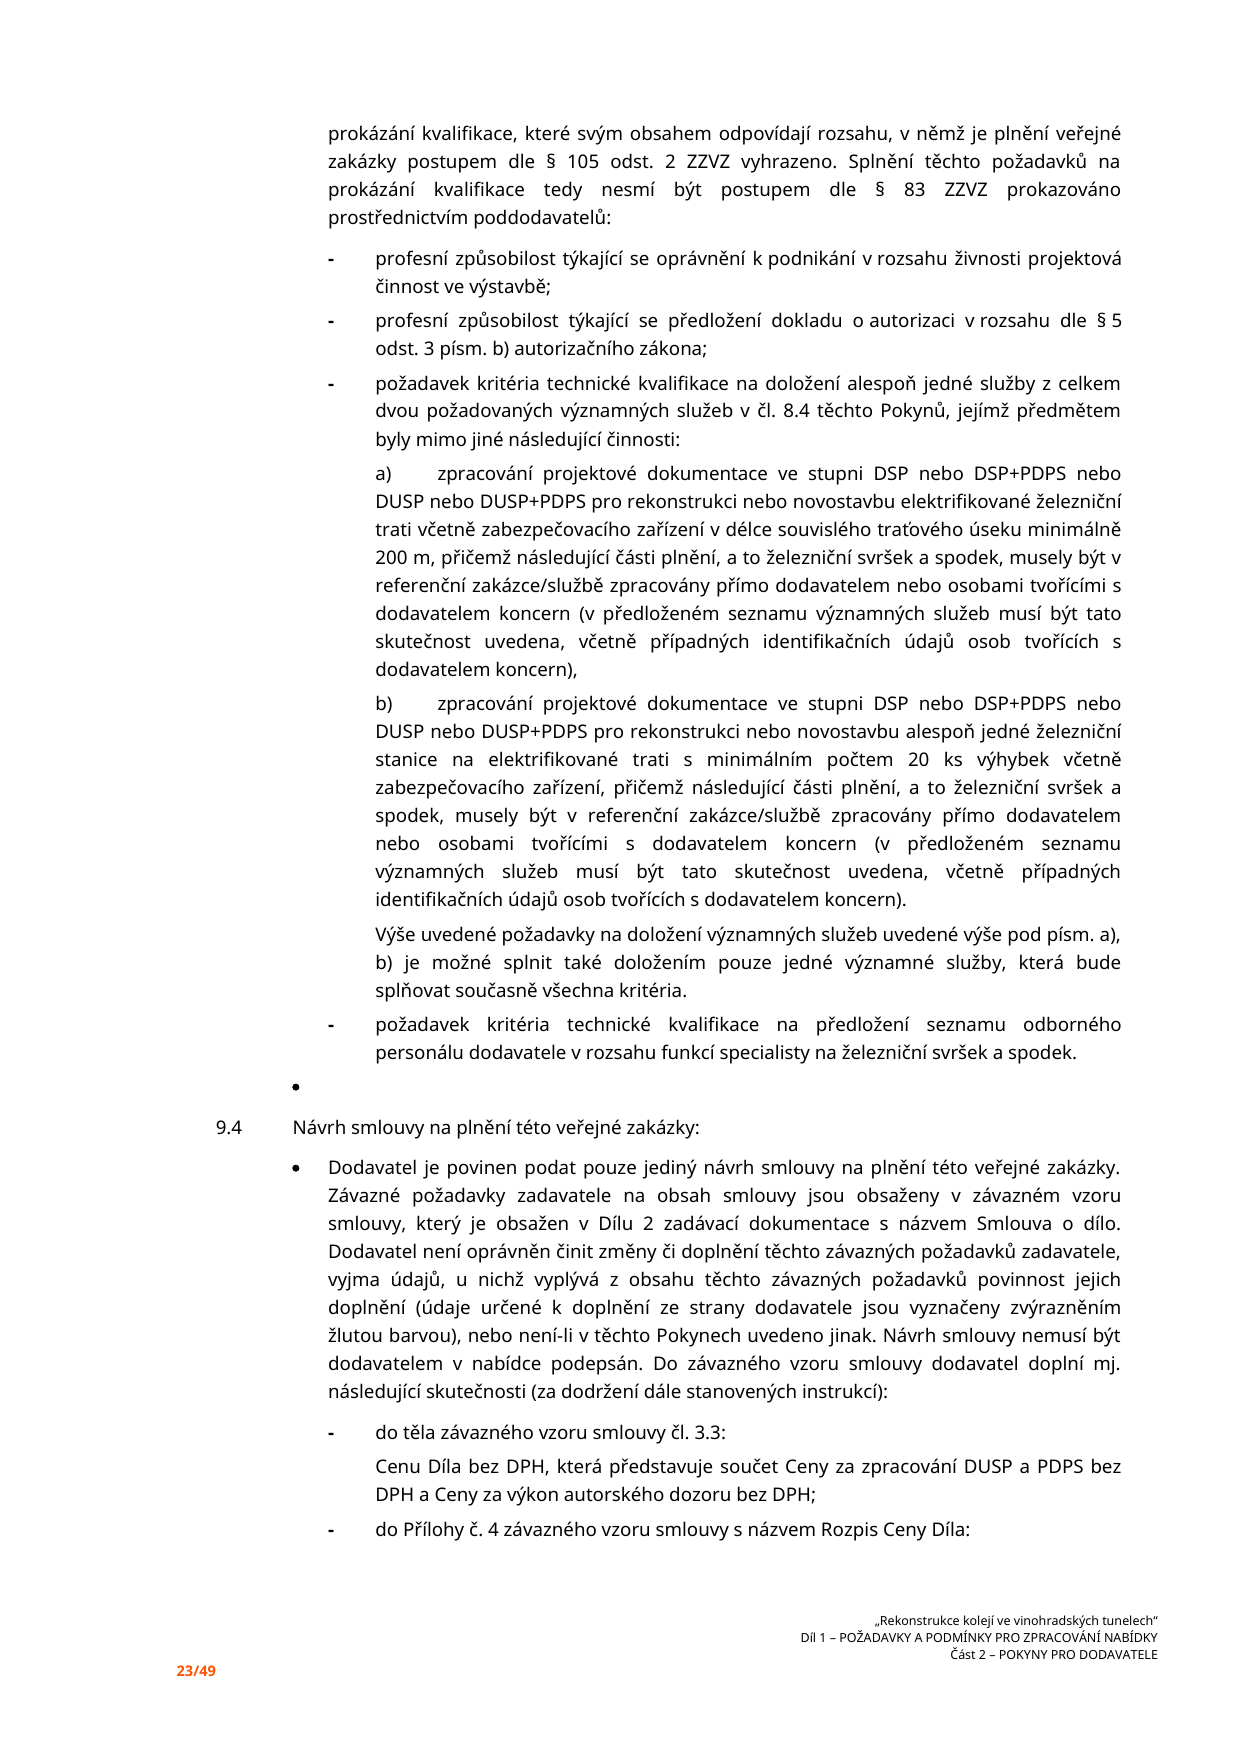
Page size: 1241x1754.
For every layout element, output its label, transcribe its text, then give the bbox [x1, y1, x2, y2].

list a) zpracování projektové dokumentace ve stupni DSP nebo DSP+PDPS nebo DUSP nebo DUSP+PDPS pro rekonstrukci nebo novostavbu elektrifikované železniční trati včetně zabezpečovacího zařízení v délce souvislého traťového úseku minimálně 200 m, přičemž následující části plnění, a to železniční svršek a spodek, musely být v referenční zakázce/službě zpracovány přímo dodavatelem nebo osobami tvořícími s dodavatelem koncern (v předloženém seznamu významných služeb musí být tato skutečnost uvedena, včetně případných identifikačních údajů osob tvořících s dodavatelem koncern), [375, 460, 1122, 682]
text do těla závazného vzoru smlouvy čl. 3.3: [328, 1419, 1122, 1445]
text Návrh smlouvy na plnění této veřejné zakázky: [216, 1114, 1122, 1139]
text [292, 121, 1122, 230]
text do Přílohy č. 4 závazného vzoru smlouvy s názvem Rozpis Ceny Díla: [328, 1516, 1122, 1541]
list Výše uvedené požadavky na doložení významných služeb uvedené výše pod písm. a), b) je možné splnit také doložením pouze jedné významné služby, která bude splňovat současně všechna kritéria. [375, 921, 1122, 1002]
text požadavek kritéria technické kvalifikace na doložení alespoň jedné služby z celkem dvou požadovaných významných služeb v čl. 8.4 těchto Pokynů, jejímž předmětem byly mimo jiné následující činnosti: [328, 370, 1122, 451]
text profesní způsobilost týkající se předložení dokladu o autorizaci v rozsahu dle § 5 odst. 3 písm. b) autorizačního zákona; [328, 307, 1122, 361]
text profesní způsobilost týkající se oprávnění k podnikání v rozsahu živnosti projektová činnost ve výstavbě; [328, 245, 1122, 299]
text Dodavatel je povinen podat pouze jediný návrh smlouvy na plnění této veřejné zakázky. Závazné požadavky zadavatele na obsah smlouvy jsou obsaženy v závazném vzoru smlouvy, který je obsažen v Dílu 2 zadávací dokumentace s názvem Smlouva o dílo. Dodavatel není oprávněn činit změny či doplnění těchto závazných požadavků zadavatele, vyjma údajů, u nichž vyplývá z obsahu těchto závazných požadavků povinnost jejich doplnění (údaje určené k doplnění ze strany dodavatele jsou vyznačeny zvýrazněním žlutou barvou), nebo není-li v těchto Pokynech uvedeno jinak. Návrh smlouvy nemusí být dodavatelem v nabídce podepsán. Do závazného vzoru smlouvy dodavatel doplní mj. následující skutečnosti (za dodržení dále stanovených instrukcí): [292, 1154, 1122, 1404]
list b) zpracování projektové dokumentace ve stupni DSP nebo DSP+PDPS nebo DUSP nebo DUSP+PDPS pro rekonstrukci nebo novostavbu alespoň jedné železniční stanice na elektrifikované trati s minimálním počtem 20 ks výhybek včetně zabezpečovacího zařízení, přičemž následující části plnění, a to železniční svršek a spodek, musely být v referenční zakázce/službě zpracovány přímo dodavatelem nebo osobami tvořícími s dodavatelem koncern (v předloženém seznamu významných služeb musí být tato skutečnost uvedena, včetně případných identifikačních údajů osob tvořících s dodavatelem koncern). [375, 691, 1122, 912]
text požadavek kritéria technické kvalifikace na předložení seznamu odborného personálu dodavatele v rozsahu funkcí specialisty na železniční svršek a spodek. [328, 1011, 1122, 1065]
list Cenu Díla bez DPH, která představuje součet Ceny za zpracování DUSP a PDPS bez DPH a Ceny za výkon autorského dozoru bez DPH; [375, 1453, 1122, 1507]
